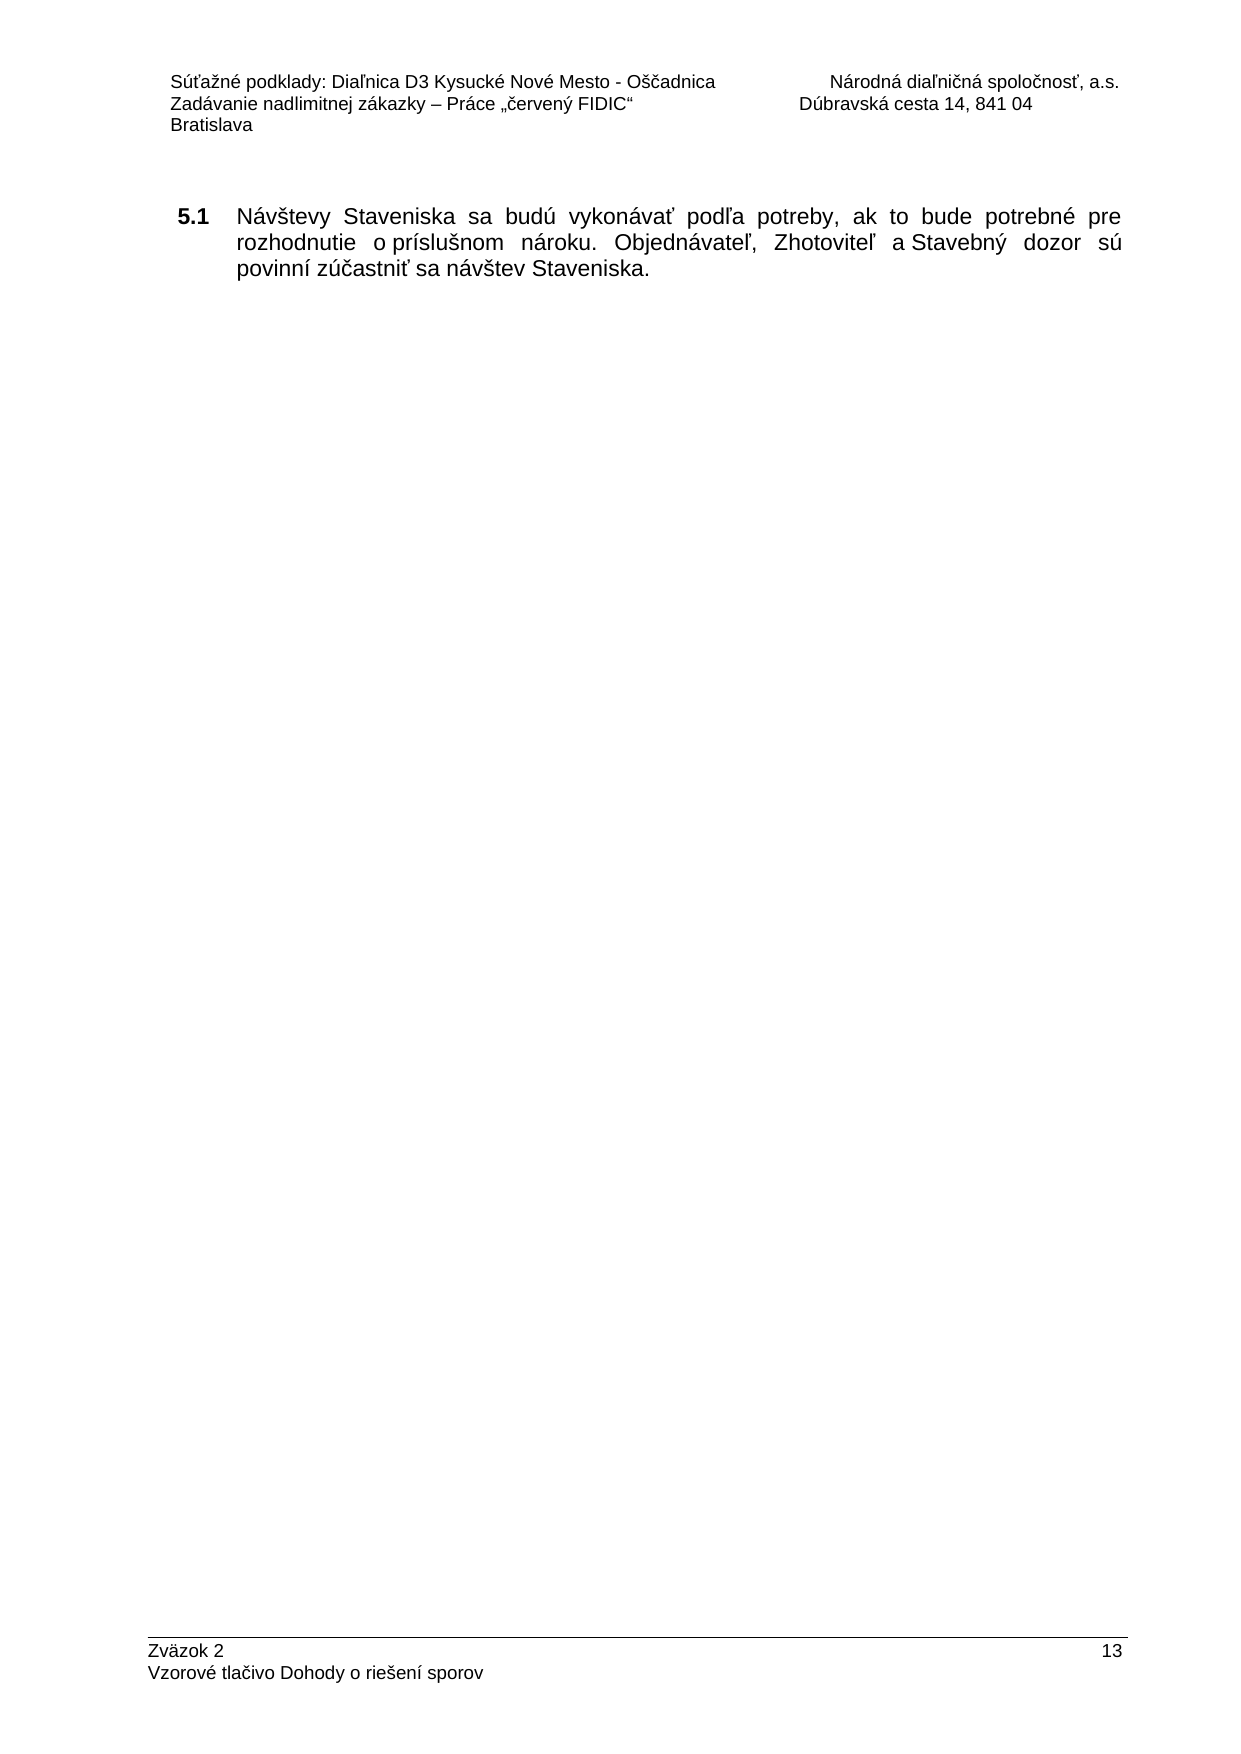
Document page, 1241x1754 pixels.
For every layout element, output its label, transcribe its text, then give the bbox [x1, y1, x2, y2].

list Návštevy Staveniska sa budú vykonávať podľa potreby, ak to bude potrebné pre rozhodnutie o príslušnom nároku. Objednávateľ, Zhotoviteľ a Stavebný dozor sú povinní zúčastniť sa návštev Staveniska. [177, 203, 1122, 282]
